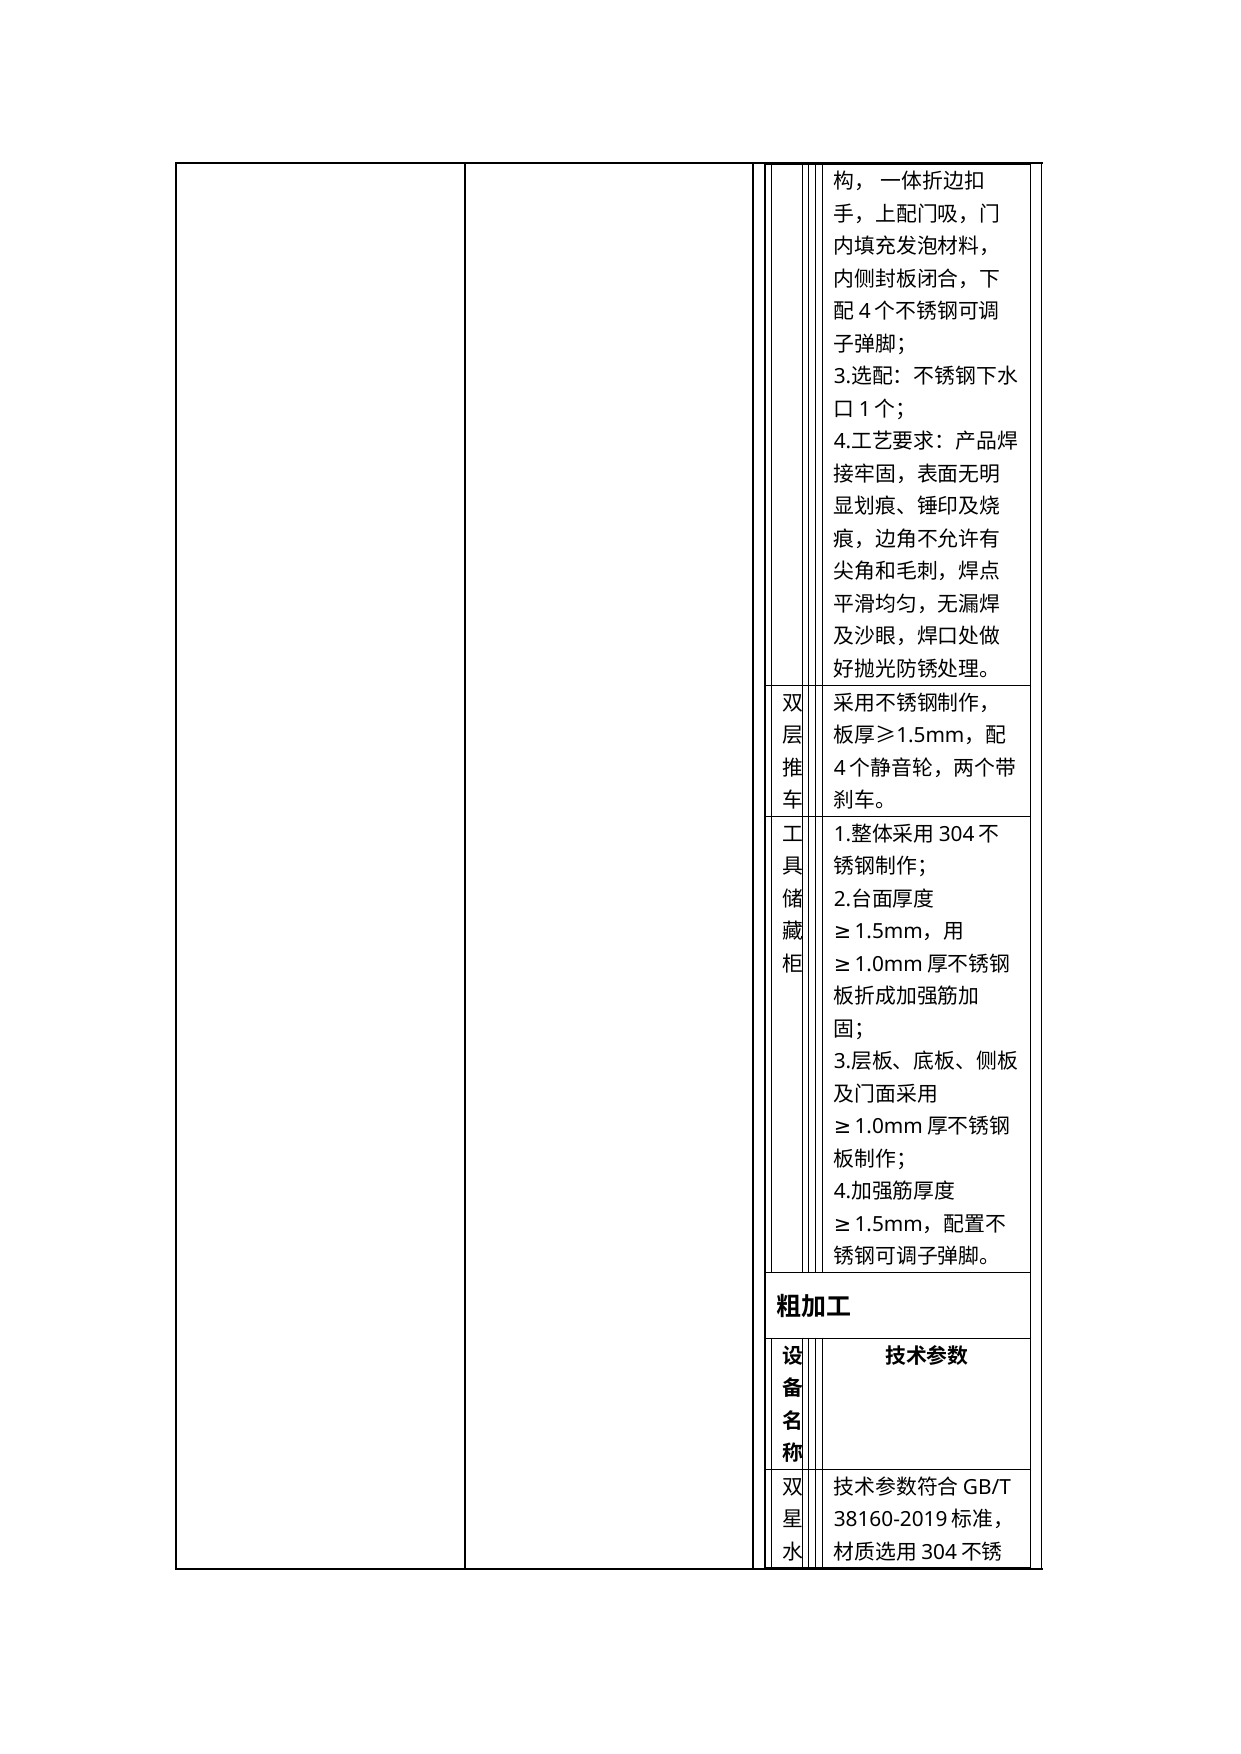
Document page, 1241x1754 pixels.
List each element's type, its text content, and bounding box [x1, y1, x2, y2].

table_cell [809, 165, 815, 685]
table_cell [772, 686, 802, 816]
table_cell [754, 164, 764, 1568]
table_cell [816, 817, 822, 1272]
table_cell [766, 1339, 771, 1469]
table_cell [816, 1470, 822, 1567]
table_cell [809, 1470, 815, 1567]
table_cell [816, 686, 822, 816]
table_cell [766, 686, 771, 816]
table_cell [466, 164, 752, 1568]
table_cell 1 [177, 164, 464, 1568]
table_cell [809, 1339, 815, 1469]
table_cell [766, 1273, 1030, 1338]
table_cell [766, 165, 771, 685]
table_cell [823, 1470, 1030, 1567]
table_cell [816, 1339, 822, 1469]
table_cell [823, 1339, 1030, 1469]
table_cell [1031, 164, 1041, 1568]
table_cell [772, 1470, 802, 1567]
table_cell [772, 165, 802, 685]
table_cell [772, 1339, 802, 1469]
table_cell [803, 165, 808, 685]
table_cell [803, 817, 808, 1272]
table_cell [823, 165, 1030, 685]
table_cell [766, 1470, 771, 1567]
table_cell [823, 686, 1030, 816]
table_cell [816, 165, 822, 685]
table_cell [772, 817, 802, 1272]
table_cell [803, 686, 808, 816]
table_cell [803, 1470, 808, 1567]
table_cell [803, 1339, 808, 1469]
table_cell [809, 686, 815, 816]
table_cell [809, 817, 815, 1272]
table_cell [766, 817, 771, 1272]
table_cell [823, 817, 1030, 1272]
